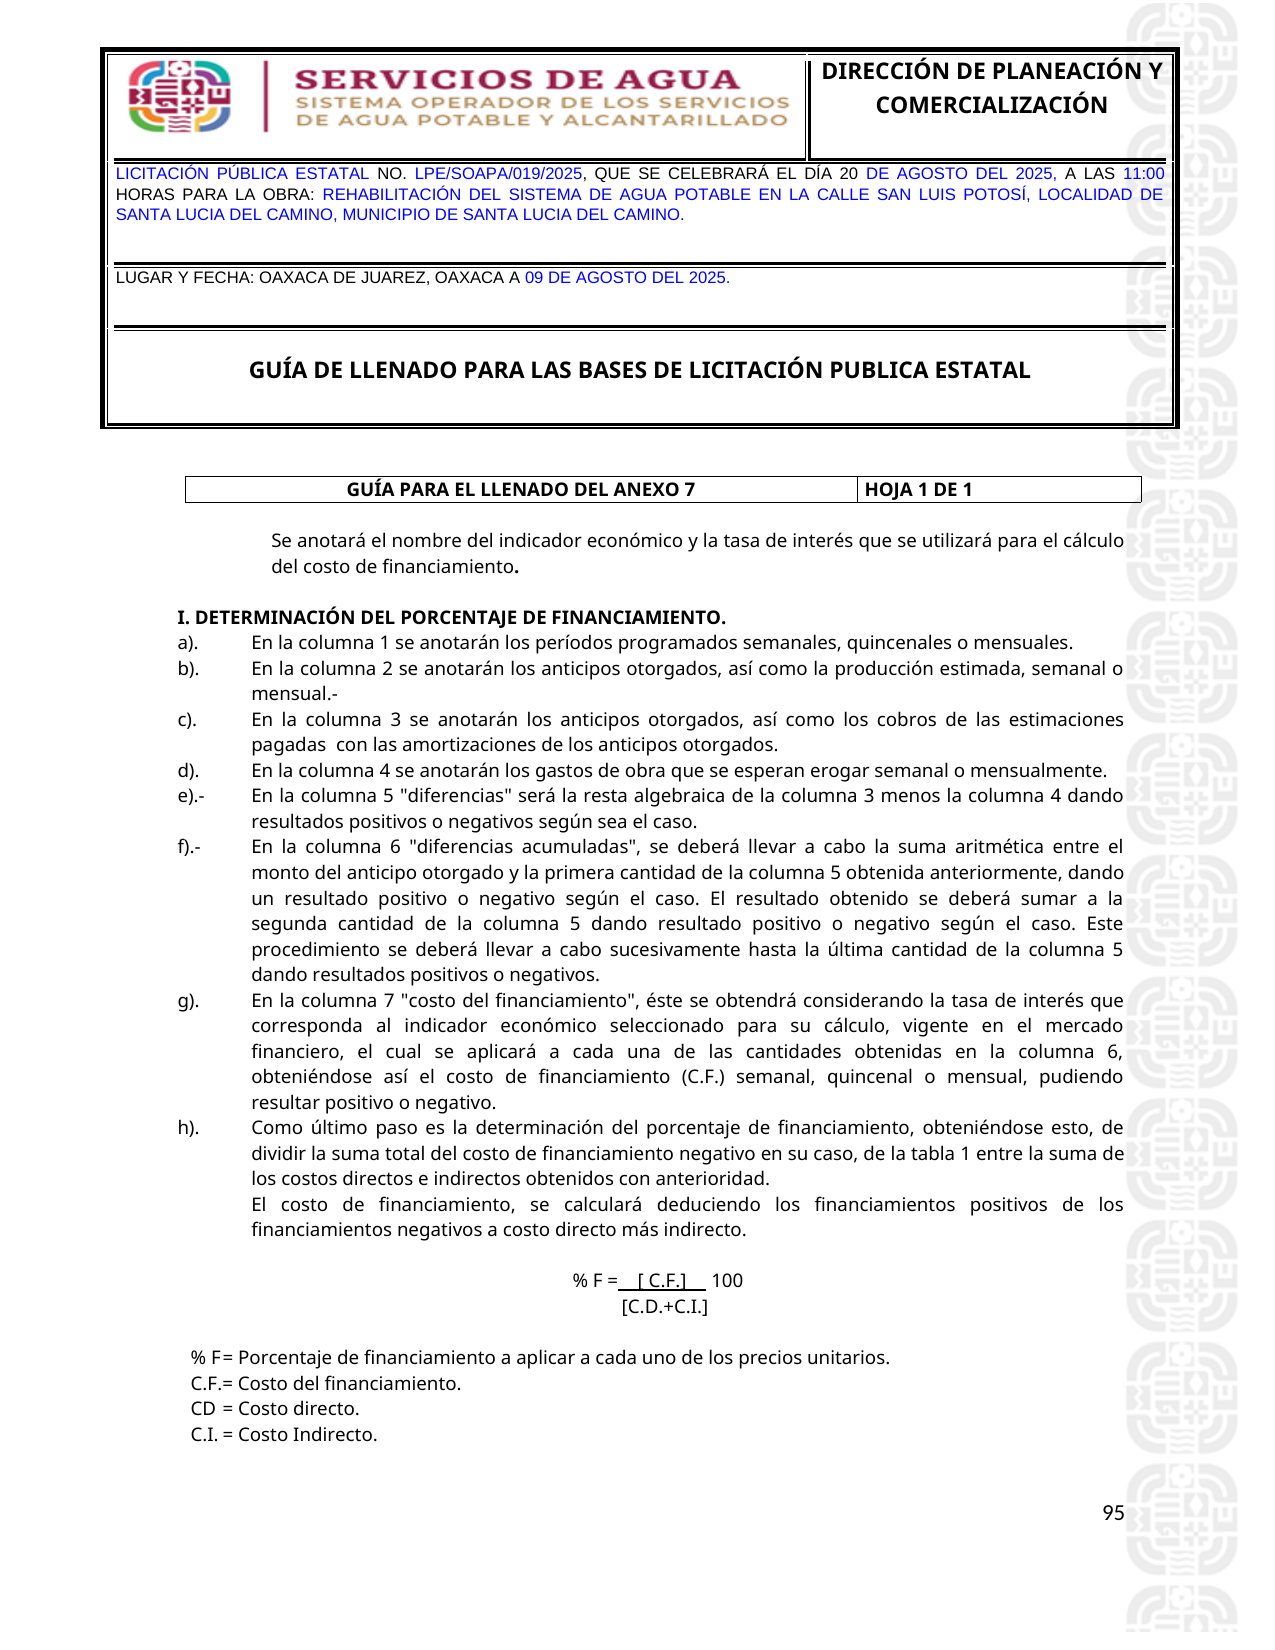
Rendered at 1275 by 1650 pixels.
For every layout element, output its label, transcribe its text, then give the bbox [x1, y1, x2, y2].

text c). En la columna 3 se anotarán los anticipos otorgados, así como los cobros de las estimaciones pagadas con las amortizaciones de los anticipos otorgados. [177, 706, 1125, 757]
text % F = [ C.F.] 100 [190, 1268, 1125, 1293]
picture [124, 55, 798, 145]
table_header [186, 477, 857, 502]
text g). En la columna 7 "costo del financiamiento", éste se obtendrá considerando la tasa de interés que corresponda al indicador económico seleccionado para su cálculo, vigente en el mercado financiero, el cual se aplicará a cada una de las cantidades obtenidas en la columna 6, obteniéndose así el costo de financiamiento (C.F.) semanal, quincenal o mensual, pudiendo resultar positivo o negativo. [177, 987, 1125, 1114]
text Se anotará el nombre del indicador económico y la tasa de interés que se utilizará para el cálculo del costo de financiamiento. [196, 528, 1125, 579]
text d). En la columna 4 se anotarán los gastos de obra que se esperan erogar semanal o mensualmente. [177, 757, 1125, 783]
text b). En la columna 2 se anotarán los anticipos otorgados, así como la producción estimada, semanal o mensual.- [177, 655, 1125, 706]
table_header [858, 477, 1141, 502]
text El costo de financiamiento, se calculará deduciendo los financiamientos positivos de los financiamientos negativos a costo directo más indirecto. [177, 1191, 1125, 1242]
text CD = Costo directo. [190, 1395, 1125, 1421]
text a). En la columna 1 se anotarán los períodos programados semanales, quincenales o mensuales. [177, 630, 1125, 655]
text f).- En la columna 6 "diferencias acumuladas", se deberá llevar a cabo la suma aritmética entre el monto del anticipo otorgado y la primera cantidad de la columna 5 obtenida anteriormente, dando un resultado positivo o negativo según el caso. El resultado obtenido se deberá sumar a la segunda cantidad de la columna 5 dando resultado positivo o negativo según el caso. Este procedimiento se deberá llevar a cabo sucesivamente hasta la última cantidad de la columna 5 dando resultados positivos o negativos. [177, 834, 1125, 987]
text % F = Porcentaje de financiamiento a aplicar a cada uno de los precios unitarios. [190, 1344, 1125, 1370]
picture [1111, 65, 1118, 76]
text C.I. = Costo Indirecto. [190, 1421, 1125, 1446]
picture [1111, 52, 1175, 427]
picture [1111, 3, 1241, 1632]
text C.F.= Costo del financiamiento. [190, 1370, 1125, 1395]
text [C.D.+C.I.] [190, 1293, 1125, 1319]
text I. DETERMINACIÓN DEL PORCENTAJE DE FINANCIAMIENTO. [177, 604, 1125, 630]
text h). Como último paso es la determinación del porcentaje de financiamiento, obteniéndose esto, de dividir la suma total del costo de financiamiento negativo en su caso, de la tabla 1 entre la suma de los costos directos e indirectos obtenidos con anterioridad. [177, 1114, 1125, 1191]
text e).- En la columna 5 "diferencias" será la resta algebraica de la columna 3 menos la columna 4 dando resultados positivos o negativos según sea el caso. [177, 783, 1125, 834]
